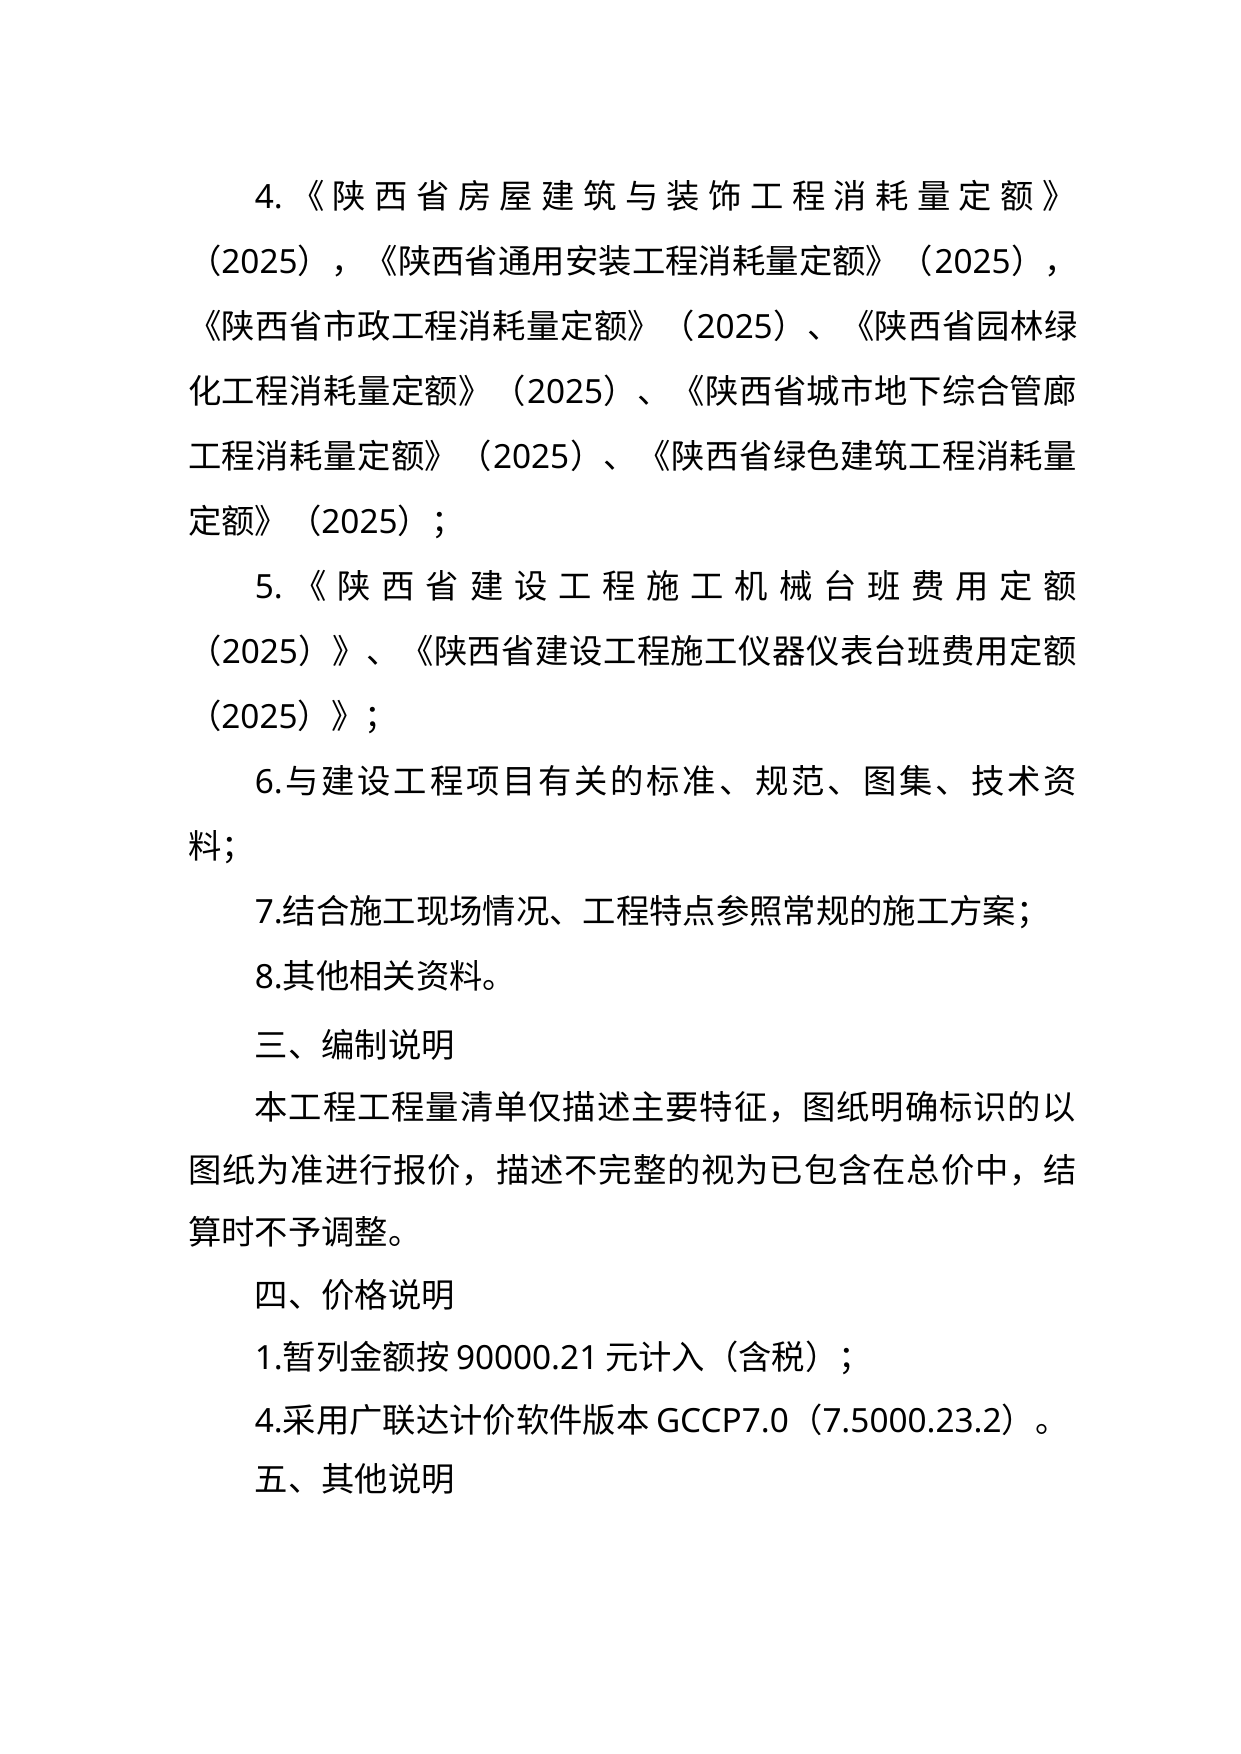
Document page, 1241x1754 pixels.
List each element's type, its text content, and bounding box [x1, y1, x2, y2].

text 6.与建设工程项目有关的标准、规范、图集、技术资料； [188, 747, 1078, 877]
text 5.《陕西省建设工程施工机械台班费用定额（2025）》、《陕西省建设工程施工仪器仪表台班费用定额（2025）》； [188, 552, 1078, 747]
text 8.其他相关资料。 [188, 942, 1078, 1007]
text 五、其他说明 [188, 1444, 1078, 1509]
text 4.采用广联达计价软件版本GCCP7.0（7.5000.23.2）。 [188, 1382, 1078, 1444]
text 7.结合施工现场情况、工程特点参照常规的施工方案； [188, 877, 1078, 942]
text 4.《陕西省房屋建筑与装饰工程消耗量定额》（2025），《陕西省通用安装工程消耗量定额》（2025），《陕西省市政工程消耗量定额》（2025）、《陕西省园林绿化工程消耗量定额》（2025）、《陕西省城市地下综合管廊工程消耗量定额》（2025）、《陕西省绿色建筑工程消耗量定额》（2025）； [188, 162, 1078, 552]
list 本工程工程量清单仅描述主要特征，图纸明确标识的以图纸为准进行报价，描述不完整的视为已包含在总价中，结算时不予调整。 [188, 1069, 1078, 1257]
text 1.暂列金额按90000.21元计入（含税）； [188, 1319, 1078, 1382]
text 四、价格说明 [188, 1257, 1078, 1319]
text 三、编制说明 [188, 1007, 1078, 1069]
